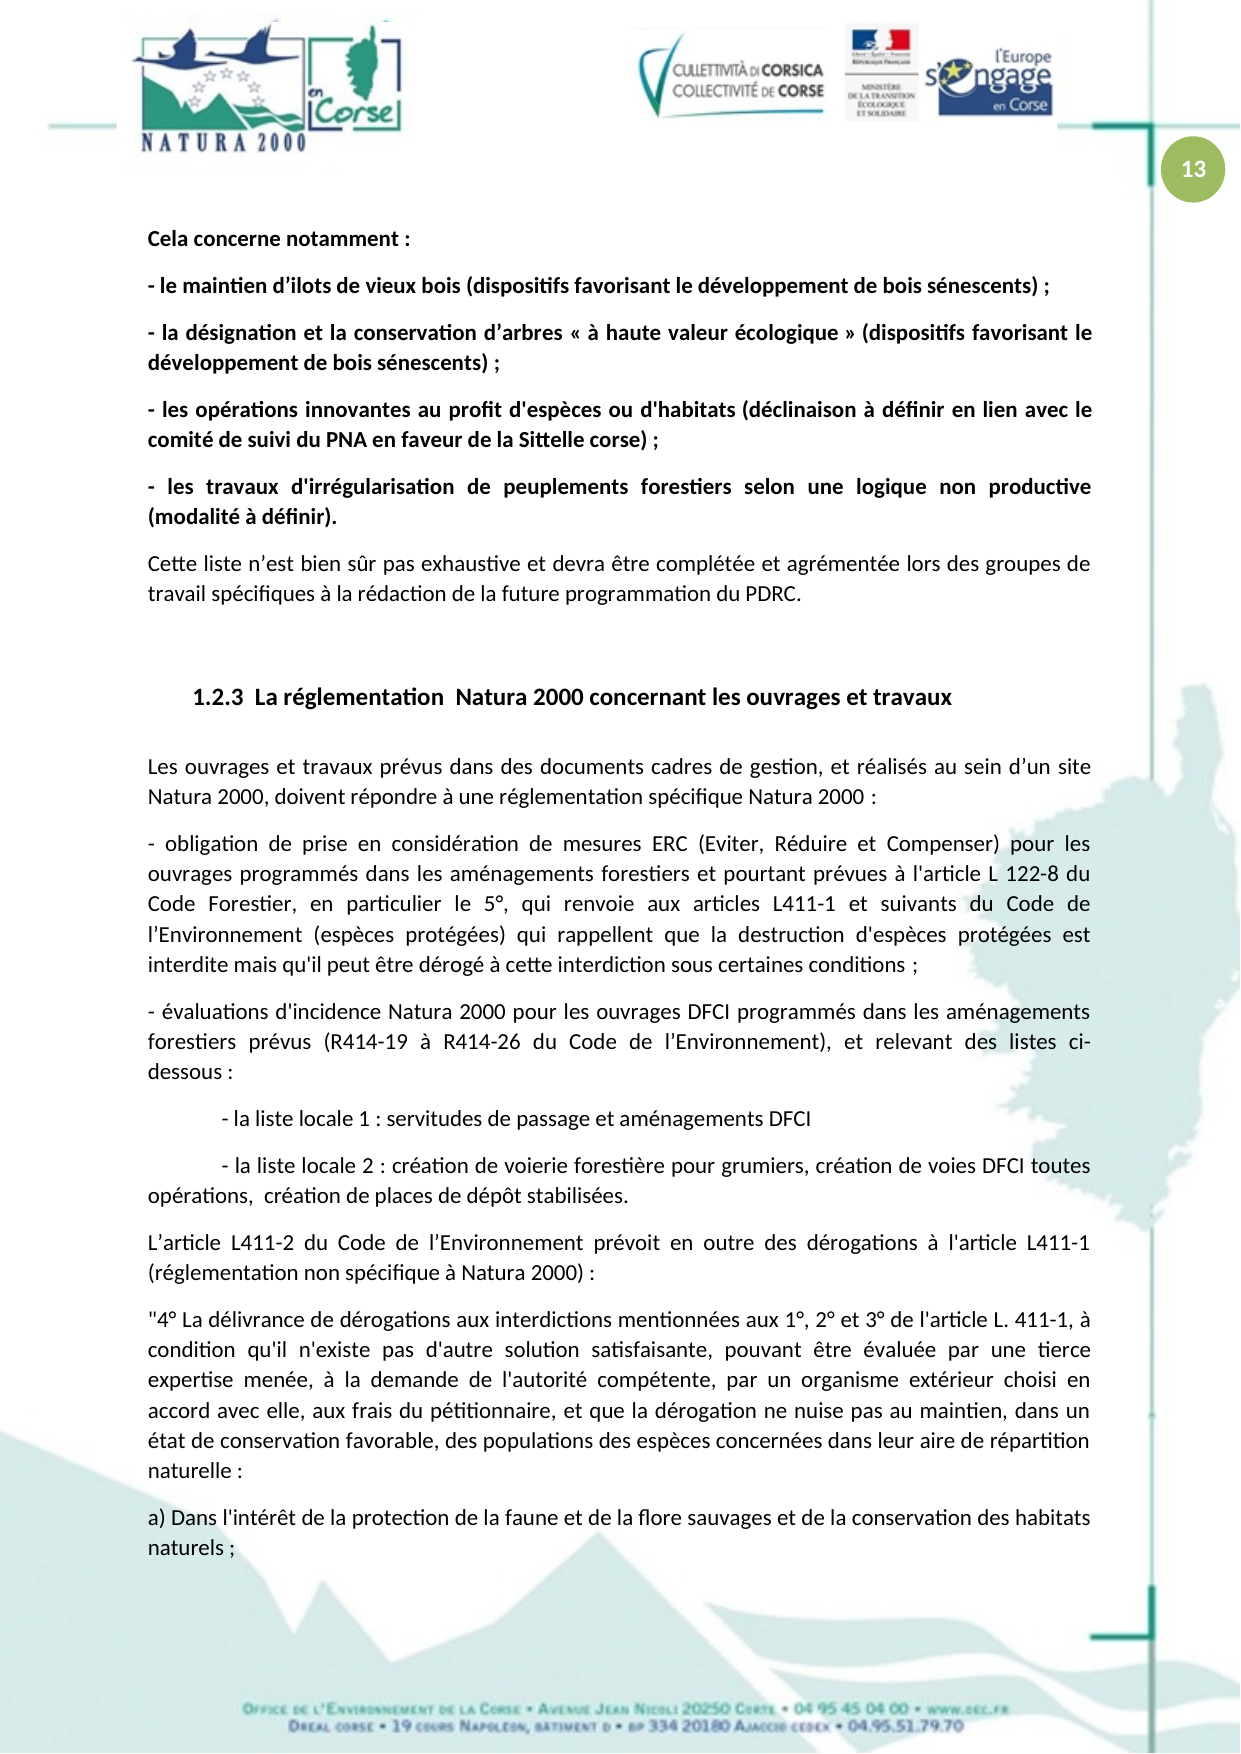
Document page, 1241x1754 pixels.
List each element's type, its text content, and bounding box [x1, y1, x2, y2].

text a) Dans l'intérêt de la protection de la faune et de la flore sauvages et de la conservation des habitats naturels ; [148, 1503, 1092, 1561]
text Cette liste n’est bien sûr pas exhaustive et devra être complétée et agrémentée lors des groupes de travail spécifiques à la rédaction de la future programmation du PDRC. [148, 549, 1092, 607]
text - obligation de prise en considération de mesures ERC (Eviter, Réduire et Compenser) pour les ouvrages programmés dans les aménagements forestiers et pourtant prévues à l'article L 122-8 du Code Forestier, en particulier le 5°, qui renvoie aux articles L411-1 et suivants du Code de l’Environnement (espèces protégées) qui rappellent que la destruction d'espèces protégées est interdite mais qu'il peut être dérogé à cette interdiction sous certaines conditions ; [148, 829, 1092, 978]
text Cela concerne notamment : [148, 224, 1092, 252]
text - les opérations innovantes au profit d'espèces ou d'habitats (déclinaison à définir en lien avec le comité de suivi du PNA en faveur de la Sittelle corse) ; [148, 395, 1092, 453]
text - la liste locale 1 : servitudes de passage et aménagements DFCI [148, 1104, 1092, 1132]
text - la liste locale 2 : création de voierie forestière pour grumiers, création de voies DFCI toutes opérations, création de places de dépôt stabilisées. [148, 1151, 1092, 1209]
text 1.2.3 La réglementation Natura 2000 concernant les ouvrages et travaux [192, 681, 1092, 712]
text L’article L411-2 du Code de l’Environnement prévoit en outre des dérogations à l'article L411-1 (réglementation non spécifique à Natura 2000) : [148, 1228, 1092, 1286]
text Les ouvrages et travaux prévus dans des documents cadres de gestion, et réalisés au sein d’un site Natura 2000, doivent répondre à une réglementation spécifique Natura 2000 : [148, 752, 1092, 810]
text - le maintien d’ilots de vieux bois (dispositifs favorisant le développement de bois sénescents) ; [148, 271, 1092, 299]
text - évaluations d'incidence Natura 2000 pour les ouvrages DFCI programmés dans les aménagements forestiers prévus (R414-19 à R414-26 du Code de l’Environnement), et relevant des listes ci-dessous : [148, 997, 1092, 1085]
picture [0, 0, 1241, 1753]
text - les travaux d'irrégularisation de peuplements forestiers selon une logique non productive (modalité à définir). [148, 472, 1092, 530]
text "4° La délivrance de dérogations aux interdictions mentionnées aux 1°, 2° et 3° de l'article L. 411-1, à condition qu'il n'existe pas d'autre solution satisfaisante, pouvant être évaluée par une tierce expertise menée, à la demande de l'autorité compétente, par un organisme extérieur choisi en accord avec elle, aux frais du pétitionnaire, et que la dérogation ne nuise pas au maintien, dans un état de conservation favorable, des populations des espèces concernées dans leur aire de répartition naturelle : [148, 1305, 1092, 1484]
text - la désignation et la conservation d’arbres « à haute valeur écologique » (dispositifs favorisant le développement de bois sénescents) ; [148, 318, 1092, 376]
